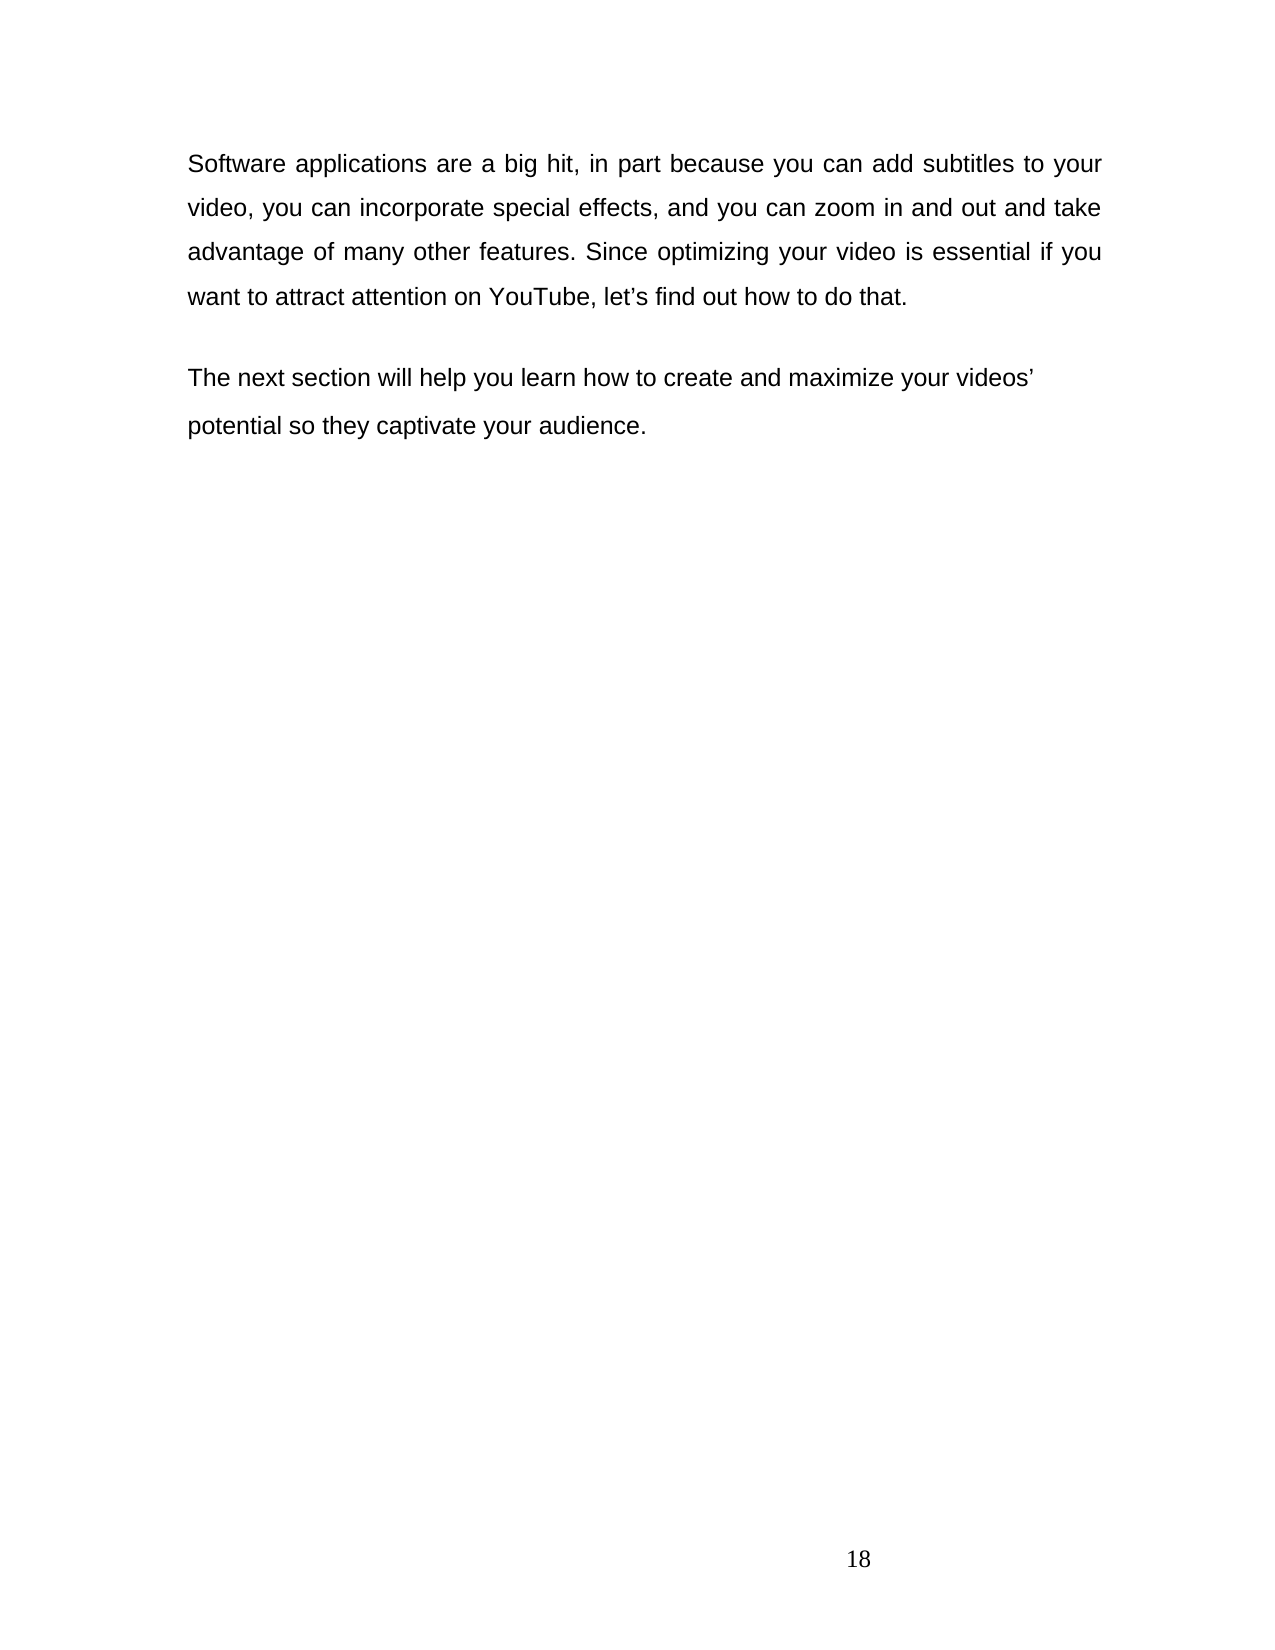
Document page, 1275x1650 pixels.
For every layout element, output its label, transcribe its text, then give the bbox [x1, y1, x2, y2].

text The next section will help you learn how to create and maximize your videos’ potential so they captivate your audience. [187, 363, 1054, 440]
text 18 [846, 1544, 1125, 1573]
text Software applications are a big hit, in part because you can add subtitles to your video, you can incorporate special effects, and you can zoom in and out and take advantage of many other features. Since optimizing your video is essential if you want to attract attention on YouTube, let’s find out how to do that. [187, 149, 1104, 310]
